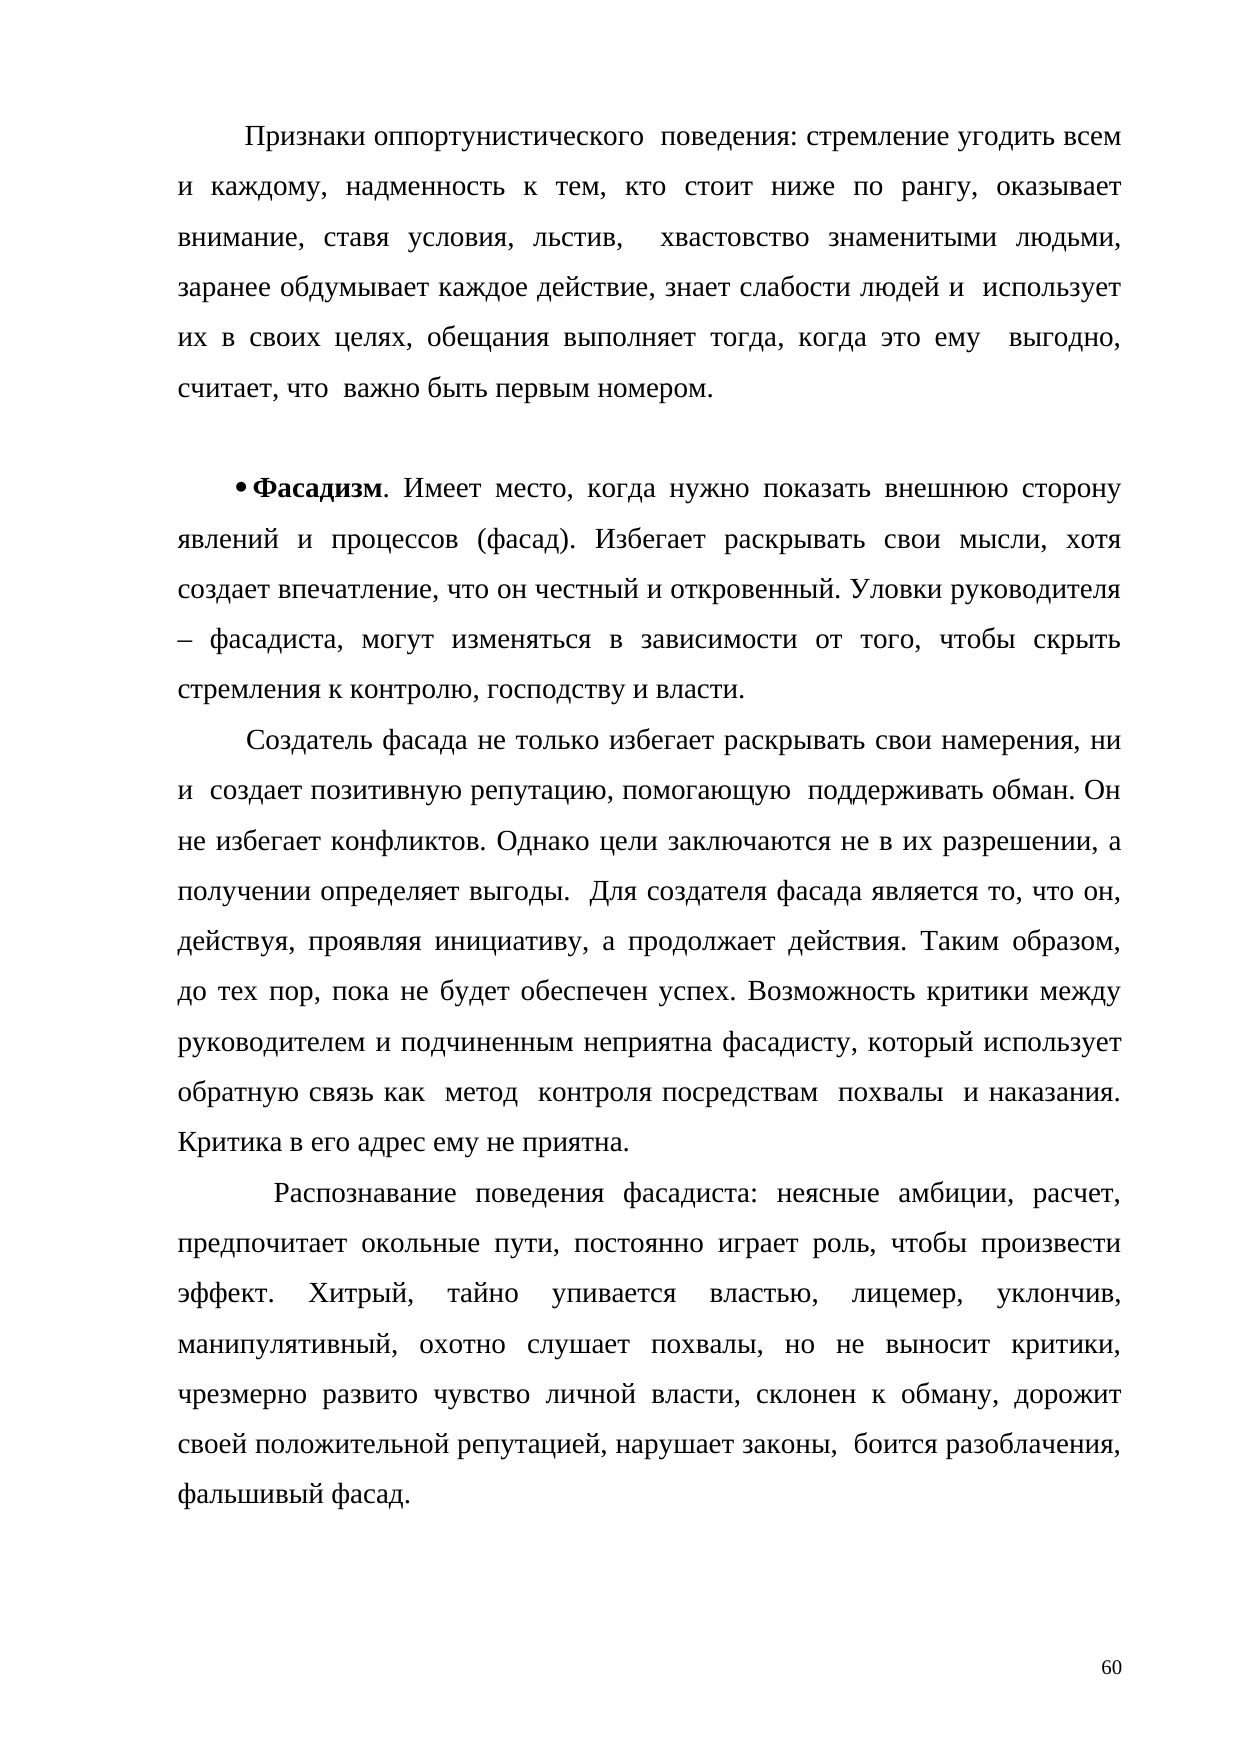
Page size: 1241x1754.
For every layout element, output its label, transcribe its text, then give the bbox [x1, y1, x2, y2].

text Создатель фасада не только избегает раскрывать свои намерения, ни и создает позитивную репутацию, помогающую поддерживать обман. Он не избегает конфликтов. Однако цели заключаются не в их разрешении, а получении определяет выгоды. Для создателя фасада является то, что он, действуя, проявляя инициативу, а продолжает действия. Таким образом, до тех пор, пока не будет обеспечен успех. Возможность критики между руководителем и подчиненным неприятна фасадисту, который использует обратную связь как метод контроля посредствам похвалы и наказания. Критика в его адрес ему не приятна. [177, 722, 1122, 1158]
list Фасадизм. Имеет место, когда нужно показать внешнюю сторону явлений и процессов (фасад). Избегает раскрывать свои мысли, хотя создает впечатление, что он честный и откровенный. Уловки руководителя – фасадиста, могут изменяться в зависимости от того, чтобы скрыть стремления к контролю, господству и власти. [177, 470, 1122, 705]
text Признаки оппортунистического поведения: стремление угодить всем и каждому, надменность к тем, кто стоит ниже по рангу, оказывает внимание, ставя условия, льстив, хвастовство знаменитыми людьми, заранее обдумывает каждое действие, знает слабости людей и использует их в своих целях, обещания выполняет тогда, когда это ему выгодно, считает, что важно быть первым номером. [177, 118, 1122, 403]
text Распознавание поведения фасадиста: неясные амбиции, расчет, предпочитает окольные пути, постоянно играет роль, чтобы произвести эффект. Хитрый, тайно упивается властью, лицемер, уклончив, манипулятивный, охотно слушает похвалы, но не выносит критики, чрезмерно развито чувство личной власти, склонен к обману, дорожит своей положительной репутацией, нарушает законы, боится разоблачения, фальшивый фасад. [177, 1175, 1122, 1510]
